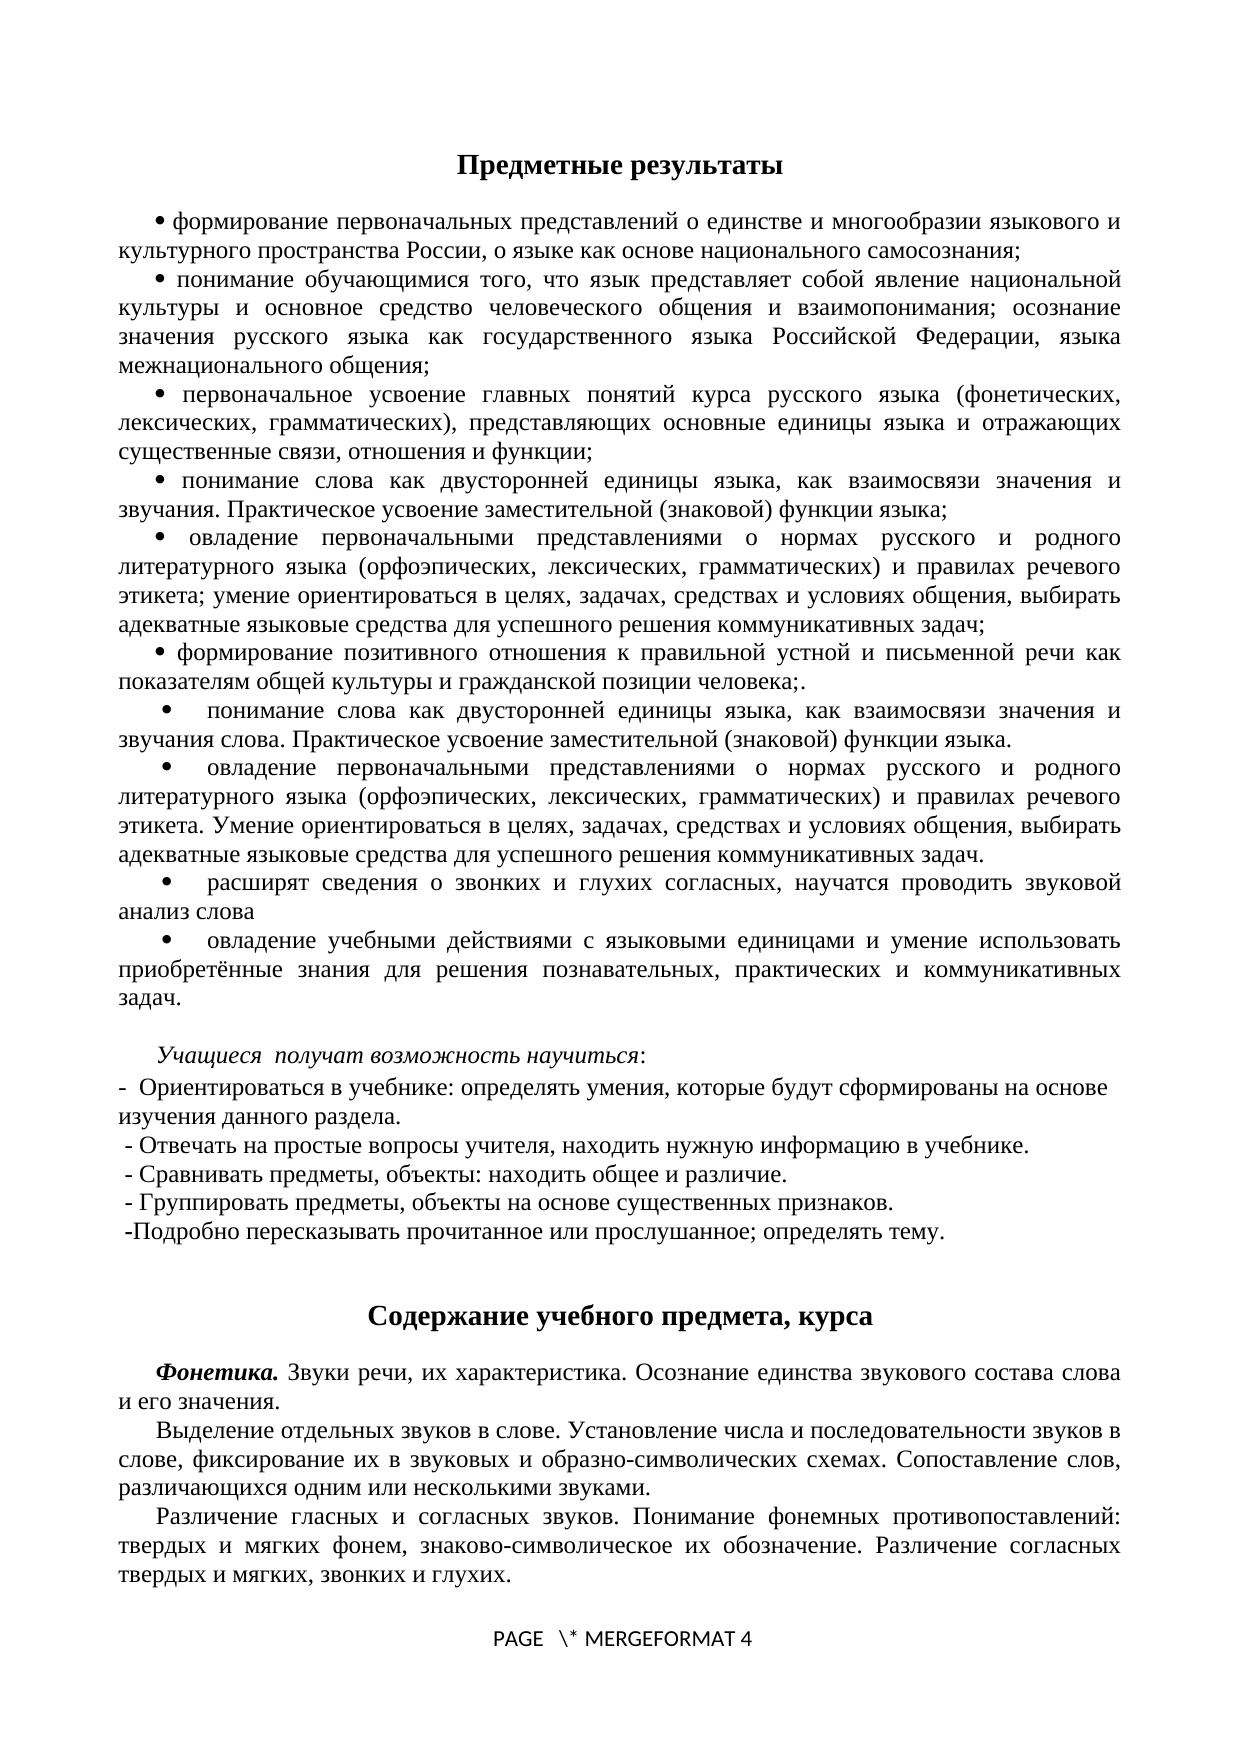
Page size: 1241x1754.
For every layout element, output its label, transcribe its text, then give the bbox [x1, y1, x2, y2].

list овладение учебными действиями с языковыми единицами и умение использовать приобретённые знания для решения познавательных, практических и коммуникативных задач. [118, 925, 1122, 1011]
text  первоначальное усвоение главных понятий курса русского языка (фонетических, лексических, грамматических), представляющих основные единицы языка и отражающих существенные связи, отношения и функции; [118, 379, 1122, 465]
title - Отвечать на простые вопросы учителя, находить нужную информацию в учебнике. [118, 1130, 1122, 1159]
text  овладение первоначальными представлениями о нормах русского и родного литературного языка (орфоэпических, лексических, грамматических) и правилах речевого этикета; умение ориентироваться в целях, задачах, средствах и условиях общения, выбирать адекватные языковые средства для успешного решения коммуникативных задач; [118, 522, 1122, 637]
text  формирование первоначальных представлений о единстве и многообразии языкового и культурного пространства России, о языке как основе национального самосознания; [118, 206, 1122, 264]
text Содержание учебного предмета, курса [118, 1298, 1122, 1332]
text Различение гласных и согласных звуков. Понимание фонемных противопоставлений: твердых и мягких фонем, знаково-символическое их обозначение. Различение согласных твердых и мягких, звонких и глухих. [118, 1501, 1122, 1587]
text Учащиеся получат возможность научиться: [118, 1040, 1122, 1069]
list овладение первоначальными представлениями о нормах русского и родного литературного языка (орфоэпических, лексических, грамматических) и правилах речевого этикета. Умение ориентироваться в целях, задачах, средствах и условиях общения, выбирать адекватные языковые средства для успешного решения коммуникативных задач. [118, 752, 1122, 867]
text  понимание слова как двусторонней единицы языка, как взаимосвязи значения и звучания. Практическое усвоение заместительной (знаковой) функции языка; [118, 465, 1122, 522]
title - Сравнивать предметы, объекты: находить общее и различие. [118, 1159, 1122, 1187]
list расширят сведения о звонких и глухих согласных, научатся проводить звуковой анализ слова [118, 867, 1122, 925]
text  понимание обучающимися того, что язык представляет собой явление национальной культуры и основное средство человеческого общения и взаимопонимания; осознание значения русского языка как государственного языка Российской Федерации, языка межнационального общения; [118, 264, 1122, 379]
text Предметные результаты [118, 147, 1122, 180]
text -Подробно пересказывать прочитанное или прослушанное; определять тему. [118, 1216, 1122, 1245]
title - Группировать предметы, объекты на основе существенных признаков. [118, 1187, 1122, 1216]
list понимание слова как двусторонней единицы языка, как взаимосвязи значения и звучания слова. Практическое усвоение заместительной (знаковой) функции языка. [118, 695, 1122, 752]
title - Ориентироваться в учебнике: определять умения, которые будут сформированы на основе изучения данного раздела. [118, 1072, 1122, 1130]
text Выделение отдельных звуков в слове. Установление числа и последовательности звуков в слове, фиксирование их в звуковых и образно-символических схемах. Сопоставление слов, различающихся одним или несколькими звуками. [118, 1415, 1122, 1501]
text  формирование позитивного отношения к правильной устной и письменной речи как показателям общей культуры и гражданской позиции человека;. [118, 637, 1122, 695]
text Фонетика. Звуки речи, их характеристика. Осознание единства звукового состава слова и его значения. [118, 1357, 1122, 1415]
